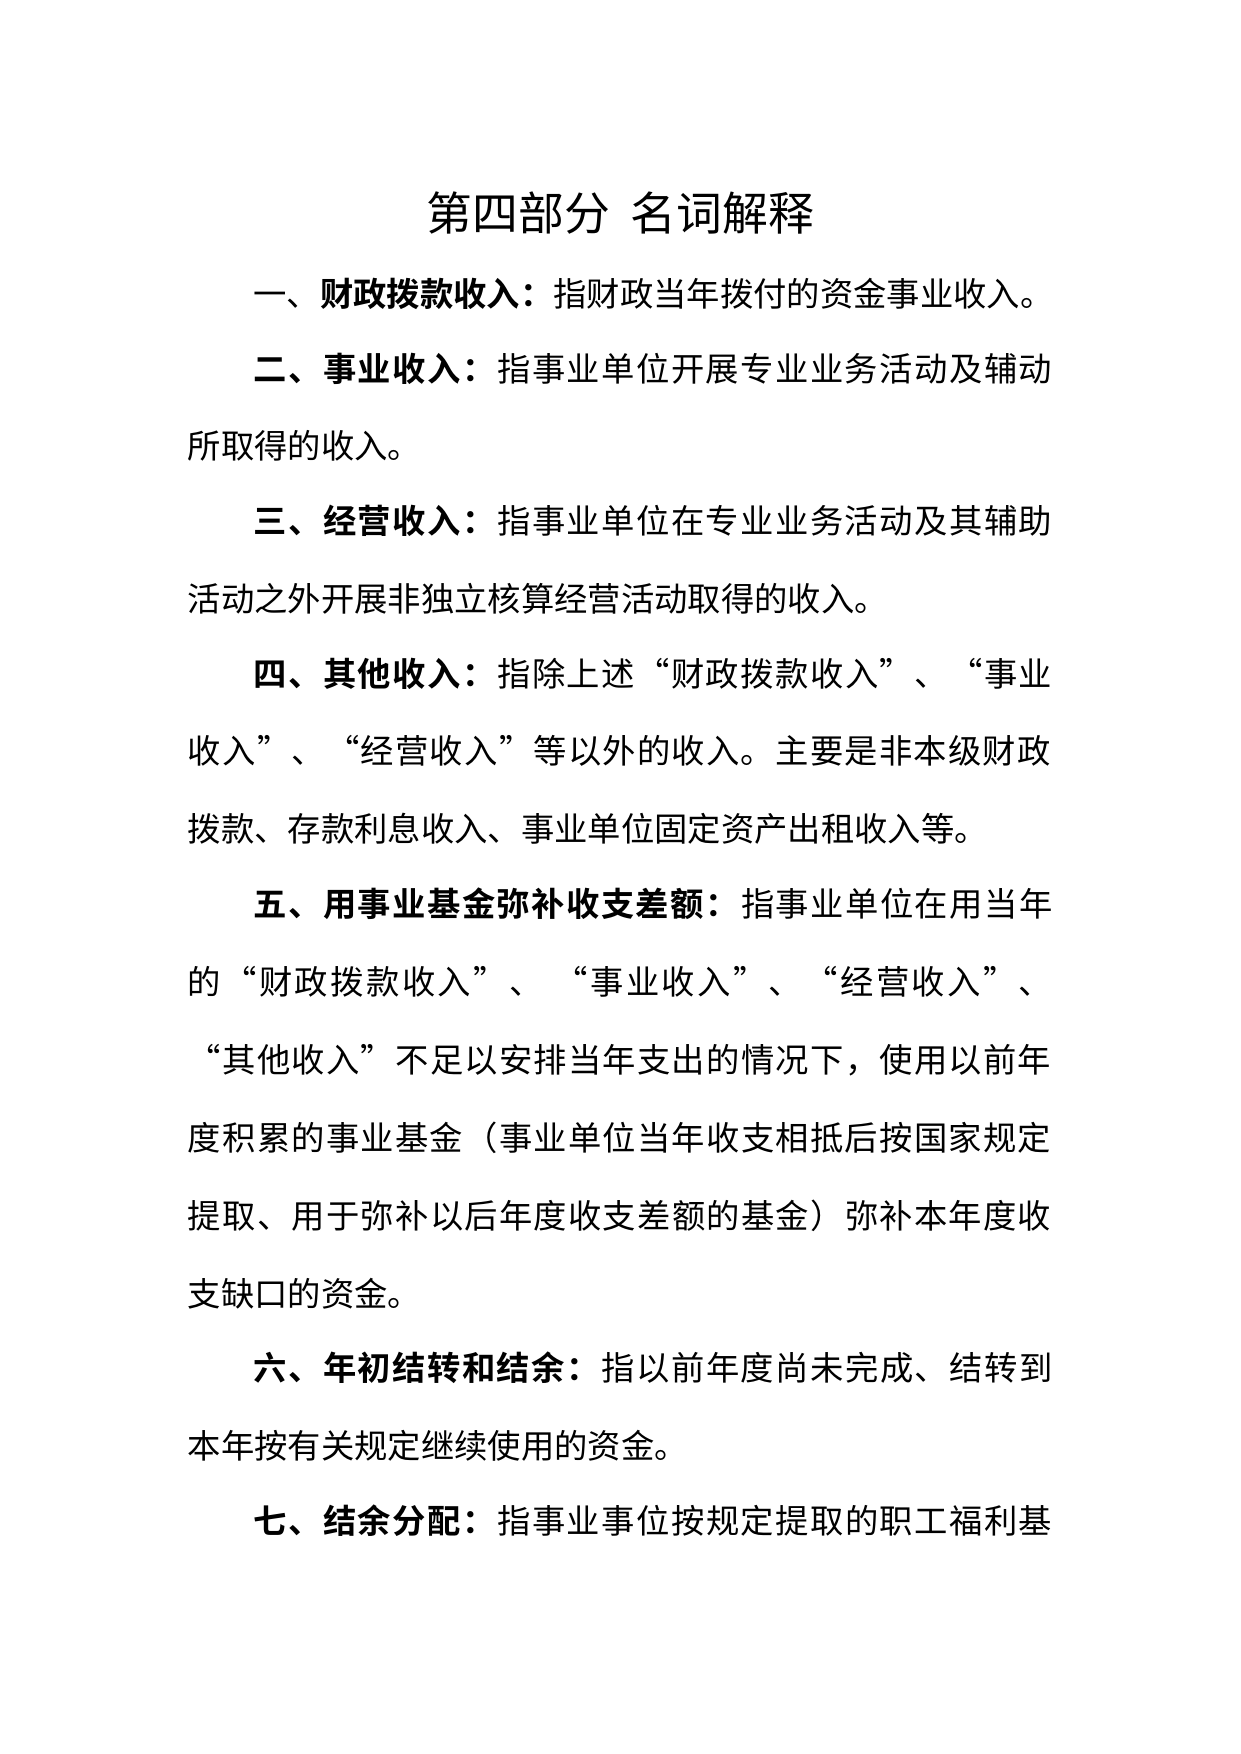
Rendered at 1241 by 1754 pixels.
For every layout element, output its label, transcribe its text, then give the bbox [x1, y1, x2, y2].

text 二、事业收入：指事业单位开展专业业务活动及辅动所取得的收入。 [188, 334, 1053, 477]
text 第四部分 名词解释 [187, 162, 1053, 259]
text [188, 1486, 1053, 1551]
list 财政拨款收入：指财政当年拨付的资金事业收入。 [187, 259, 1053, 324]
text 四、其他收入：指除上述“财政拨款收入”、“事业收入”、“经营收入”等以外的收入。主要是非本级财政拨款、存款利息收入、事业单位固定资产出租收入等。 [188, 639, 1053, 860]
text 五、用事业基金弥补收支差额：指事业单位在用当年的“财政拨款收入”、 “事业收入”、“经营收入”、“其他收入”不足以安排当年支出的情况下，使用以前年度积累的事业基金（事业单位当年收支相抵后按国家规定提取、用于弥补以后年度收支差额的基金）弥补本年度收支缺口的资金。 [188, 869, 1053, 1324]
text 三、经营收入：指事业单位在专业业务活动及其辅助活动之外开展非独立核算经营活动取得的收入。 [188, 487, 1053, 629]
text 六、年初结转和结余：指以前年度尚未完成、结转到本年按有关规定继续使用的资金。 [188, 1334, 1053, 1477]
